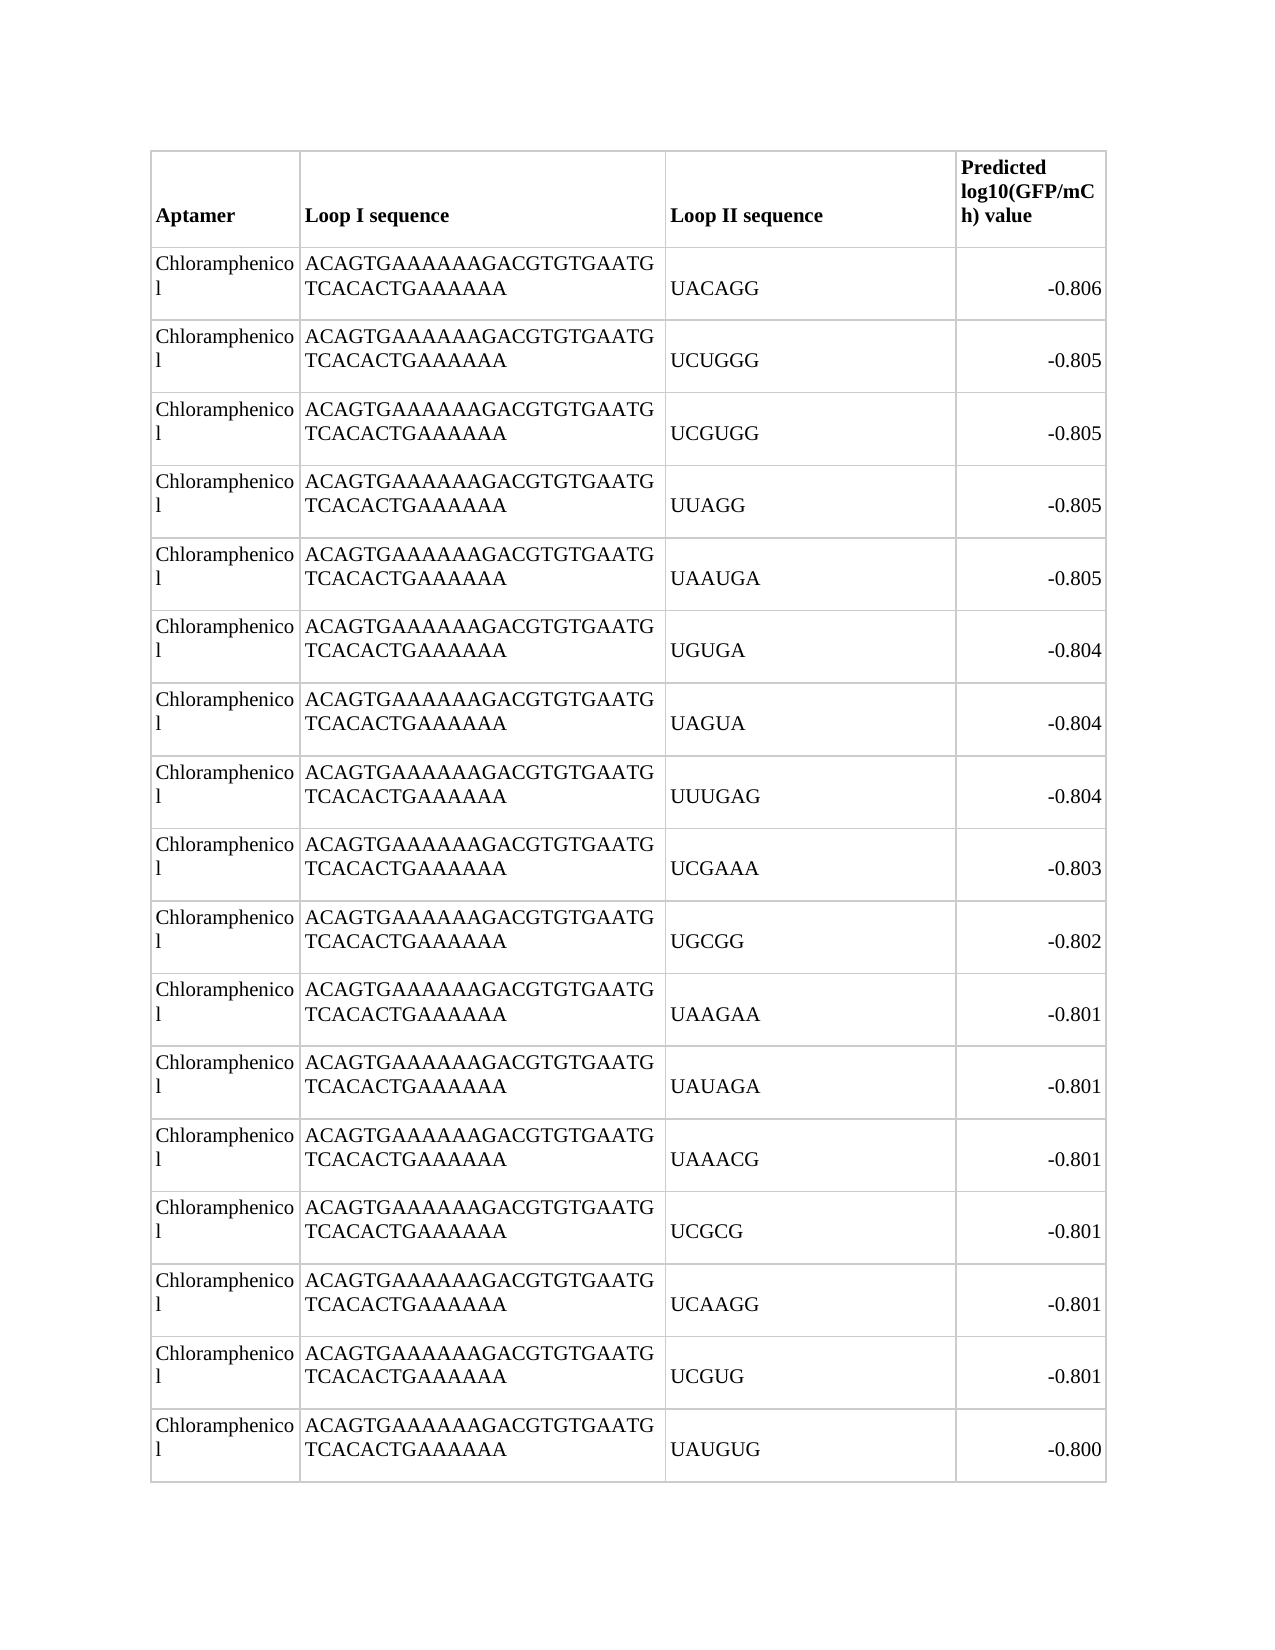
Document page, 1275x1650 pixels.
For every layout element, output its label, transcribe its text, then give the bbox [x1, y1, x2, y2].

table_cell Chloramphenicol [152, 1192, 299, 1263]
table_cell -0.802 [957, 902, 1105, 973]
table_cell Chloramphenicol [152, 1337, 299, 1408]
table_cell ACAGTGAAAAAAGACGTGTGAATGTCACACTGAAAAAA [301, 1120, 665, 1191]
table_cell ACAGTGAAAAAAGACGTGTGAATGTCACACTGAAAAAA [301, 902, 665, 973]
table_cell UAAUGA [666, 539, 955, 610]
table_cell Chloramphenicol [152, 248, 299, 319]
table_header Predicted log10(GFP/mCh) value [957, 152, 1105, 247]
table_cell Chloramphenicol [152, 829, 299, 900]
table_header Loop I sequence [301, 152, 665, 247]
table_cell -0.801 [957, 1120, 1105, 1191]
table_cell UAUAGA [666, 1047, 955, 1118]
table_cell Chloramphenicol [152, 393, 299, 464]
table_cell Chloramphenicol [152, 539, 299, 610]
table_cell -0.801 [957, 974, 1105, 1045]
table_cell -0.806 [957, 248, 1105, 319]
table_cell ACAGTGAAAAAAGACGTGTGAATGTCACACTGAAAAAA [301, 539, 665, 610]
table_cell UCGUG [666, 1337, 955, 1408]
table_cell UUAGG [666, 466, 955, 537]
table_cell UUUGAG [666, 757, 955, 827]
table_cell ACAGTGAAAAAAGACGTGTGAATGTCACACTGAAAAAA [301, 1337, 665, 1408]
table_cell -0.801 [957, 1265, 1105, 1336]
table_cell Chloramphenicol [152, 611, 299, 682]
table_cell Chloramphenicol [152, 466, 299, 537]
table_cell -0.800 [957, 1410, 1105, 1481]
table_cell UAGUA [666, 684, 955, 755]
table_cell UCGAAA [666, 829, 955, 900]
table_cell ACAGTGAAAAAAGACGTGTGAATGTCACACTGAAAAAA [301, 393, 665, 464]
table_cell UGCGG [666, 902, 955, 973]
table_cell -0.805 [957, 539, 1105, 610]
table_cell -0.805 [957, 466, 1105, 537]
table_cell UCAAGG [666, 1265, 955, 1336]
table_cell ACAGTGAAAAAAGACGTGTGAATGTCACACTGAAAAAA [301, 1410, 665, 1481]
table_cell Chloramphenicol [152, 974, 299, 1045]
table_cell UACAGG [666, 248, 955, 319]
table_cell -0.801 [957, 1337, 1105, 1408]
table_cell ACAGTGAAAAAAGACGTGTGAATGTCACACTGAAAAAA [301, 611, 665, 682]
table_cell Chloramphenicol [152, 1047, 299, 1118]
table_cell UAUGUG [666, 1410, 955, 1481]
table_cell -0.804 [957, 611, 1105, 682]
table_cell ACAGTGAAAAAAGACGTGTGAATGTCACACTGAAAAAA [301, 1047, 665, 1118]
table_cell -0.803 [957, 829, 1105, 900]
table_cell -0.801 [957, 1047, 1105, 1118]
table_cell UCGCG [666, 1192, 955, 1263]
table_cell ACAGTGAAAAAAGACGTGTGAATGTCACACTGAAAAAA [301, 1265, 665, 1336]
table_cell ACAGTGAAAAAAGACGTGTGAATGTCACACTGAAAAAA [301, 321, 665, 392]
table_cell Chloramphenicol [152, 1410, 299, 1481]
table_header Loop II sequence [666, 152, 955, 247]
table_cell Chloramphenicol [152, 1120, 299, 1191]
table_cell ACAGTGAAAAAAGACGTGTGAATGTCACACTGAAAAAA [301, 466, 665, 537]
table_cell Chloramphenicol [152, 321, 299, 392]
table_cell Chloramphenicol [152, 684, 299, 755]
table_cell UCUGGG [666, 321, 955, 392]
table_cell Chloramphenicol [152, 1265, 299, 1336]
table_cell ACAGTGAAAAAAGACGTGTGAATGTCACACTGAAAAAA [301, 684, 665, 755]
table_cell Chloramphenicol [152, 902, 299, 973]
table_cell ACAGTGAAAAAAGACGTGTGAATGTCACACTGAAAAAA [301, 757, 665, 827]
table_cell UAAACG [666, 1120, 955, 1191]
table_cell -0.805 [957, 393, 1105, 464]
table_cell -0.804 [957, 757, 1105, 827]
table_cell UAAGAA [666, 974, 955, 1045]
table_header Aptamer [152, 152, 299, 247]
table_cell ACAGTGAAAAAAGACGTGTGAATGTCACACTGAAAAAA [301, 829, 665, 900]
table_cell ACAGTGAAAAAAGACGTGTGAATGTCACACTGAAAAAA [301, 248, 665, 319]
table_cell UCGUGG [666, 393, 955, 464]
table_cell ACAGTGAAAAAAGACGTGTGAATGTCACACTGAAAAAA [301, 974, 665, 1045]
table_cell Chloramphenicol [152, 757, 299, 827]
table_cell UGUGA [666, 611, 955, 682]
table_cell ACAGTGAAAAAAGACGTGTGAATGTCACACTGAAAAAA [301, 1192, 665, 1263]
table_cell -0.804 [957, 684, 1105, 755]
table_cell -0.801 [957, 1192, 1105, 1263]
table_cell -0.805 [957, 321, 1105, 392]
